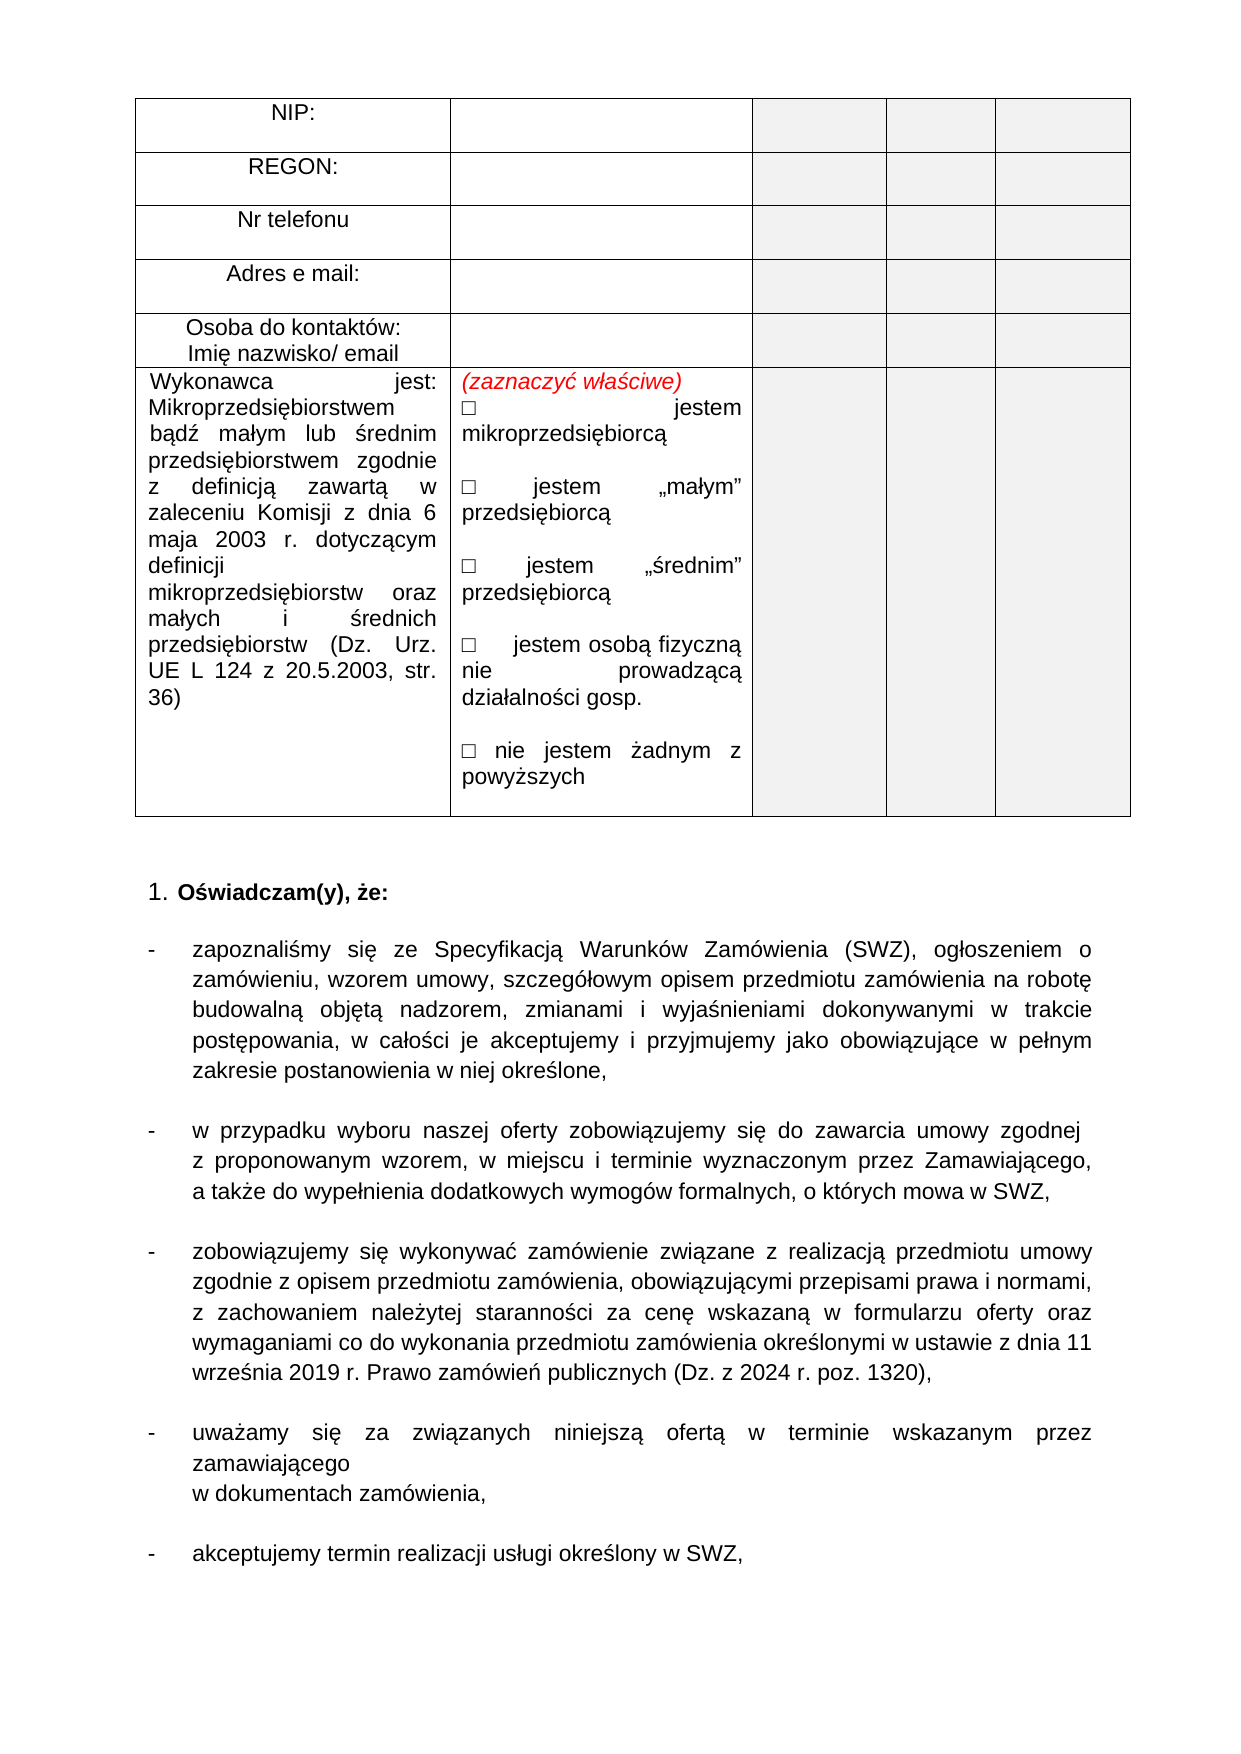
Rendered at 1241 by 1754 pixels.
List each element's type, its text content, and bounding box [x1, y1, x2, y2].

table_cell [887, 368, 995, 816]
text - akceptujemy termin realizacji usługi określony w SWZ, [148, 1540, 1093, 1567]
table_cell [451, 153, 752, 205]
table_cell [753, 206, 886, 259]
table_cell [996, 368, 1130, 816]
table_cell [996, 206, 1130, 259]
table_cell REGON: [136, 153, 450, 205]
table_cell [451, 206, 752, 259]
table_cell Adres e mail: [136, 260, 450, 313]
table_cell Nr telefonu [136, 206, 450, 259]
table_cell Osoba do kontaktów: Imię nazwisko/ email [136, 314, 450, 367]
table_cell [753, 314, 886, 367]
table_cell Wykonawca jest: Mikroprzedsiębiorstwem bądź małym lub średnim przedsiębiorstwem zgodnie z definicją zawartą w zaleceniu Komisji z dnia 6 maja 2003 r. dotyczącym definicji mikroprzedsiębiorstw oraz małych i średnich przedsiębiorstw (Dz. Urz. UE L 124 z 20.5.2003, str. 36) [136, 368, 450, 816]
table_cell [451, 99, 752, 152]
table_cell [887, 260, 995, 313]
table_cell (zaznaczyć właściwe) □ jestem mikroprzedsiębiorcą □ jestem „małym” przedsiębiorcą □ jestem „średnim” przedsiębiorcą □ jestem osobą fizyczną nie prowadzącą działalności gosp. □ nie jestem żadnym z powyższych [451, 368, 752, 816]
table_cell [887, 206, 995, 259]
table_cell [996, 260, 1130, 313]
text - zobowiązujemy się wykonywać zamówienie związane z realizacją przedmiotu umowy zgodnie z opisem przedmiotu zamówienia, obowiązującymi przepisami prawa i normami, z zachowaniem należytej staranności za cenę wskazaną w formularzu oferty oraz wymaganiami co do wykonania przedmiotu zamówienia określonymi w ustawie z dnia 11 września 2019 r. Prawo zamówień publicznych (Dz. z 2024 r. poz. 1320), [148, 1238, 1093, 1385]
text - w przypadku wyboru naszej oferty zobowiązujemy się do zawarcia umowy zgodnej z proponowanym wzorem, w miejscu i terminie wyznaczonym przez Zamawiającego, a także do wypełnienia dodatkowych wymogów formalnych, o których mowa w SWZ, [148, 1117, 1093, 1204]
table_cell [887, 314, 995, 367]
table_cell [451, 314, 752, 367]
list Oświadczam(y), że: [148, 877, 1093, 906]
table_cell [753, 99, 886, 152]
table_cell [887, 153, 995, 205]
table_cell [887, 99, 995, 152]
table_cell [451, 260, 752, 313]
table_cell [753, 368, 886, 816]
table_cell [753, 260, 886, 313]
table_cell [996, 314, 1130, 367]
text - uważamy się za związanych niniejszą ofertą w terminie wskazanym przez zamawiającego w dokumentach zamówienia, [148, 1419, 1093, 1506]
table_cell NIP: [136, 99, 450, 152]
text - zapoznaliśmy się ze Specyfikacją Warunków Zamówienia (SWZ), ogłoszeniem o zamówieniu, wzorem umowy, szczegółowym opisem przedmiotu zamówienia na robotę budowalną objętą nadzorem, zmianami i wyjaśnieniami dokonywanymi w trakcie postępowania, w całości je akceptujemy i przyjmujemy jako obowiązujące w pełnym zakresie postanowienia w niej określone, [148, 936, 1093, 1083]
table_cell [996, 153, 1130, 205]
table_cell [753, 153, 886, 205]
table_cell [996, 99, 1130, 152]
